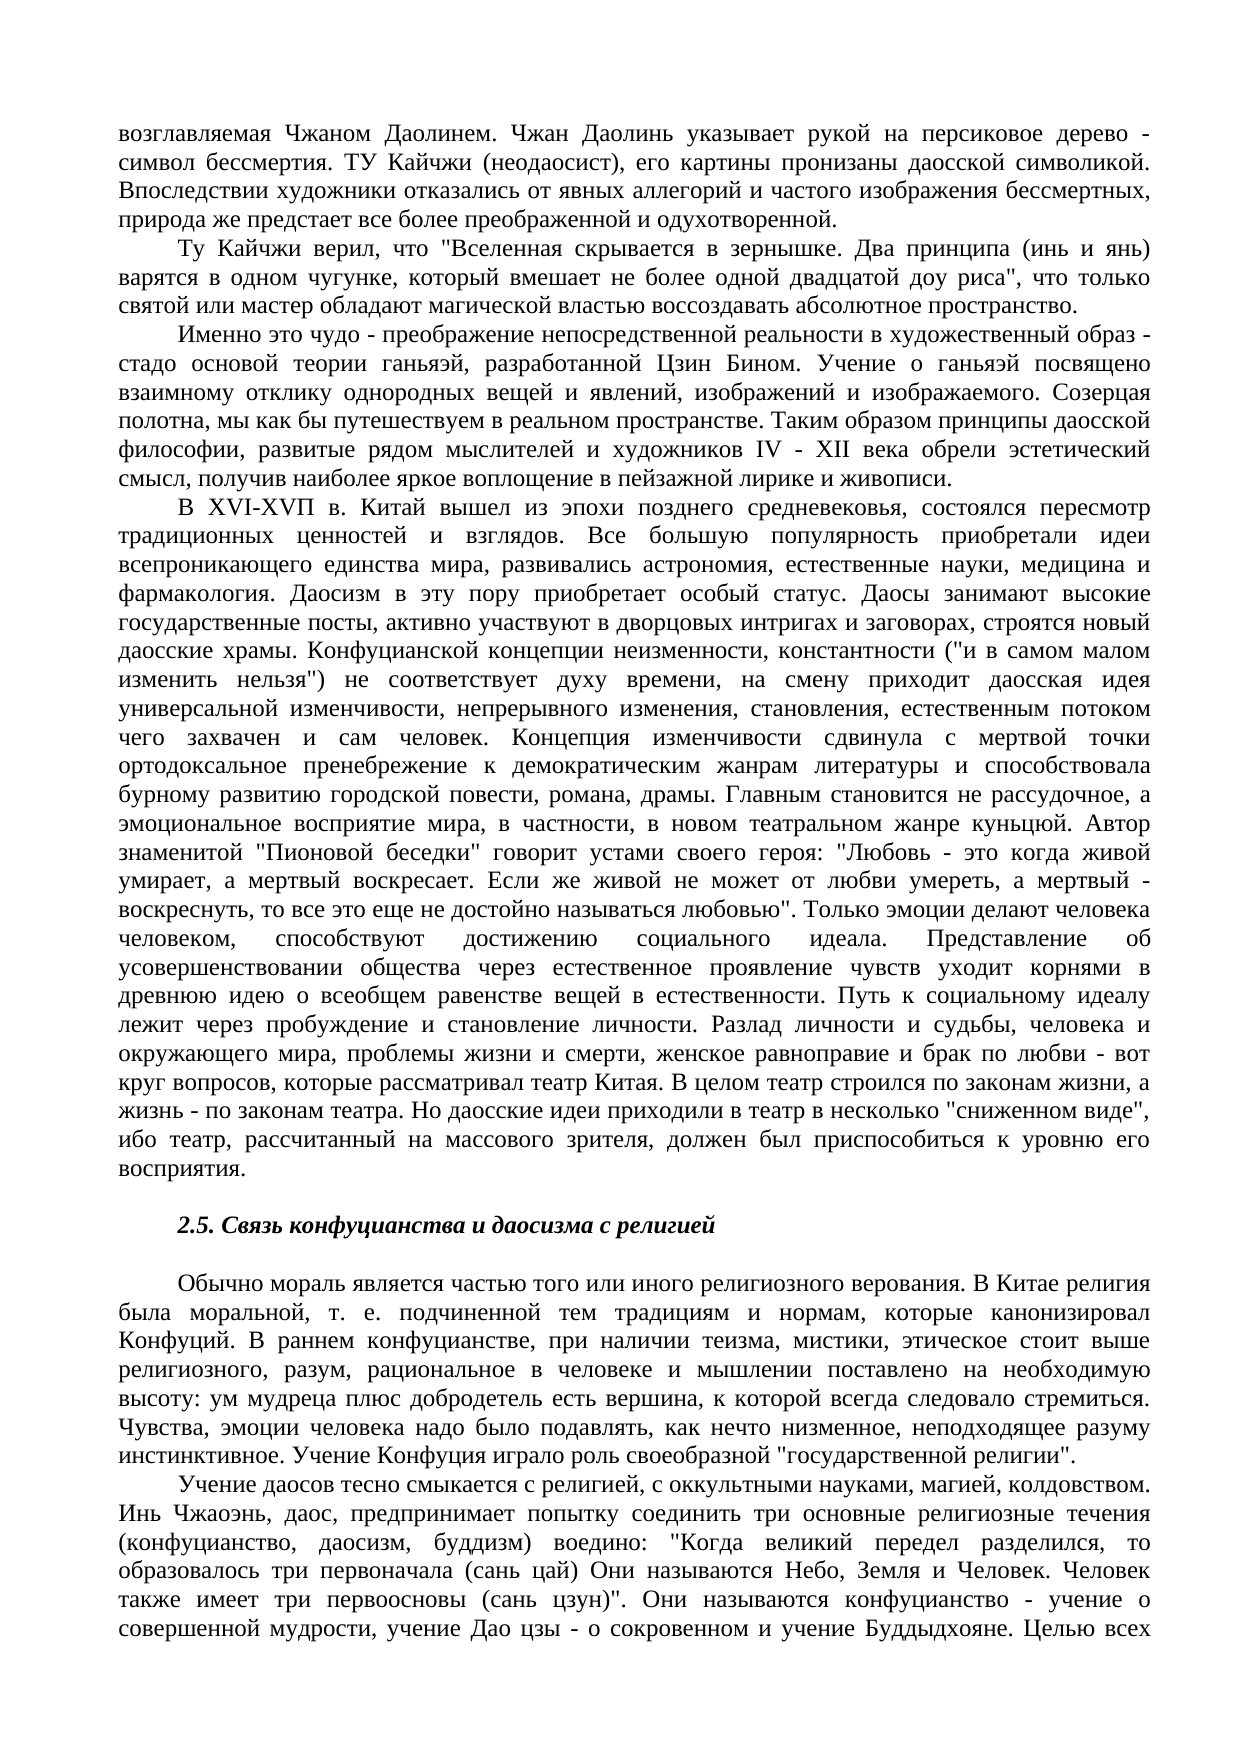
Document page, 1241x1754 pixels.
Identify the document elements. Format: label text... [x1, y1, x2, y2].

text Ту Кайчжи верил, что "Вселенная скрывается в зернышке. Два принципа (инь и янь) варятся в одном чугунке, который вмешает не более одной двадцатой доу риса", что только святой или мастер обладают магической властью воссоздавать абсолютное пространство. [118, 233, 1152, 319]
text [118, 1469, 1152, 1642]
text 2.5. Связь конфуцианства и даосизма с религией [118, 1211, 1152, 1239]
text В ХVI-ХVП в. Китай вышел из эпохи позднего средневековья, состоялся пересмотр традиционных ценностей и взглядов. Все большую популярность приобретали идеи всепроникающего единства мира, развивались астрономия, естественные науки, медицина и фармакология. Даосизм в эту пору приобретает особый статус. Даосы занимают высокие государственные посты, активно участвуют в дворцовых интригах и заговорах, строятся новый даосские храмы. Конфуцианской концепции неизменности, константности ("и в самом малом изменить нельзя") не соответствует духу времени, на смену приходит даосская идея универсальной изменчивости, непрерывного изменения, становления, естественным потоком чего захвачен и сам человек. Концепция изменчивости сдвинула с мертвой точки ортодоксальное пренебрежение к демократическим жанрам литературы и способствовала бурному развитию городской повести, романа, драмы. Главным становится не рассудочное, а эмоциональное восприятие мира, в частности, в новом театральном жанре куньцюй. Автор знаменитой "Пионовой беседки" говорит устами своего героя: "Любовь - это когда живой умирает, а мертвый воскресает. Если же живой не может от любви умереть, а мертвый - воскреснуть, то все это еще не достойно называться любовью". Только эмоции делают человека человеком, способствуют достижению социального идеала. Представление об усовершенствовании общества через естественное проявление чувств уходит корнями в древнюю идею о всеобщем равенстве вещей в естественности. Путь к социальному идеалу лежит через пробуждение и становление личности. Разлад личности и судьбы, человека и окружающего мира, проблемы жизни и смерти, женское равноправие и брак по любви - вот круг вопросов, которые рассматривал театр Китая. В целом театр строился по законам жизни, а жизнь - по законам театра. Но даосские идеи приходили в театр в несколько "сниженном виде", ибо театр, рассчитанный на массового зрителя, должен был приспособиться к уровню его восприятия. [118, 492, 1152, 1182]
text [118, 118, 1152, 233]
text Именно это чудо - преображение непосредственной реальности в художественный образ - стадо основой теории ганьяэй, разработанной Цзин Бином. Учение о ганьяэй посвящено взаимному отклику однородных вещей и явлений, изображений и изображаемого. Созерцая полотна, мы как бы путешествуем в реальном пространстве. Таким образом принципы даосской философии, развитые рядом мыслителей и художников IV - XII века обрели эстетический смысл, получив наиболее яркое воплощение в пейзажной лирике и живописи. [118, 319, 1152, 492]
text Обычно мораль является частью того или иного религиозного верования. В Китае религия была моральной, т. е. подчиненной тем традициям и нормам, которые канонизировал Конфуций. В раннем конфуцианстве, при наличии теизма, мистики, этическое стоит выше религиозного, разум, рациональное в человеке и мышлении поставлено на необходимую высоту: ум мудреца плюс добродетель есть вершина, к которой всегда следовало стремиться. Чувства, эмоции человека надо было подавлять, как нечто низменное, неподходящее разуму инстинктивное. Учение Конфуция играло роль своеобразной "государственной религии". [118, 1268, 1152, 1469]
